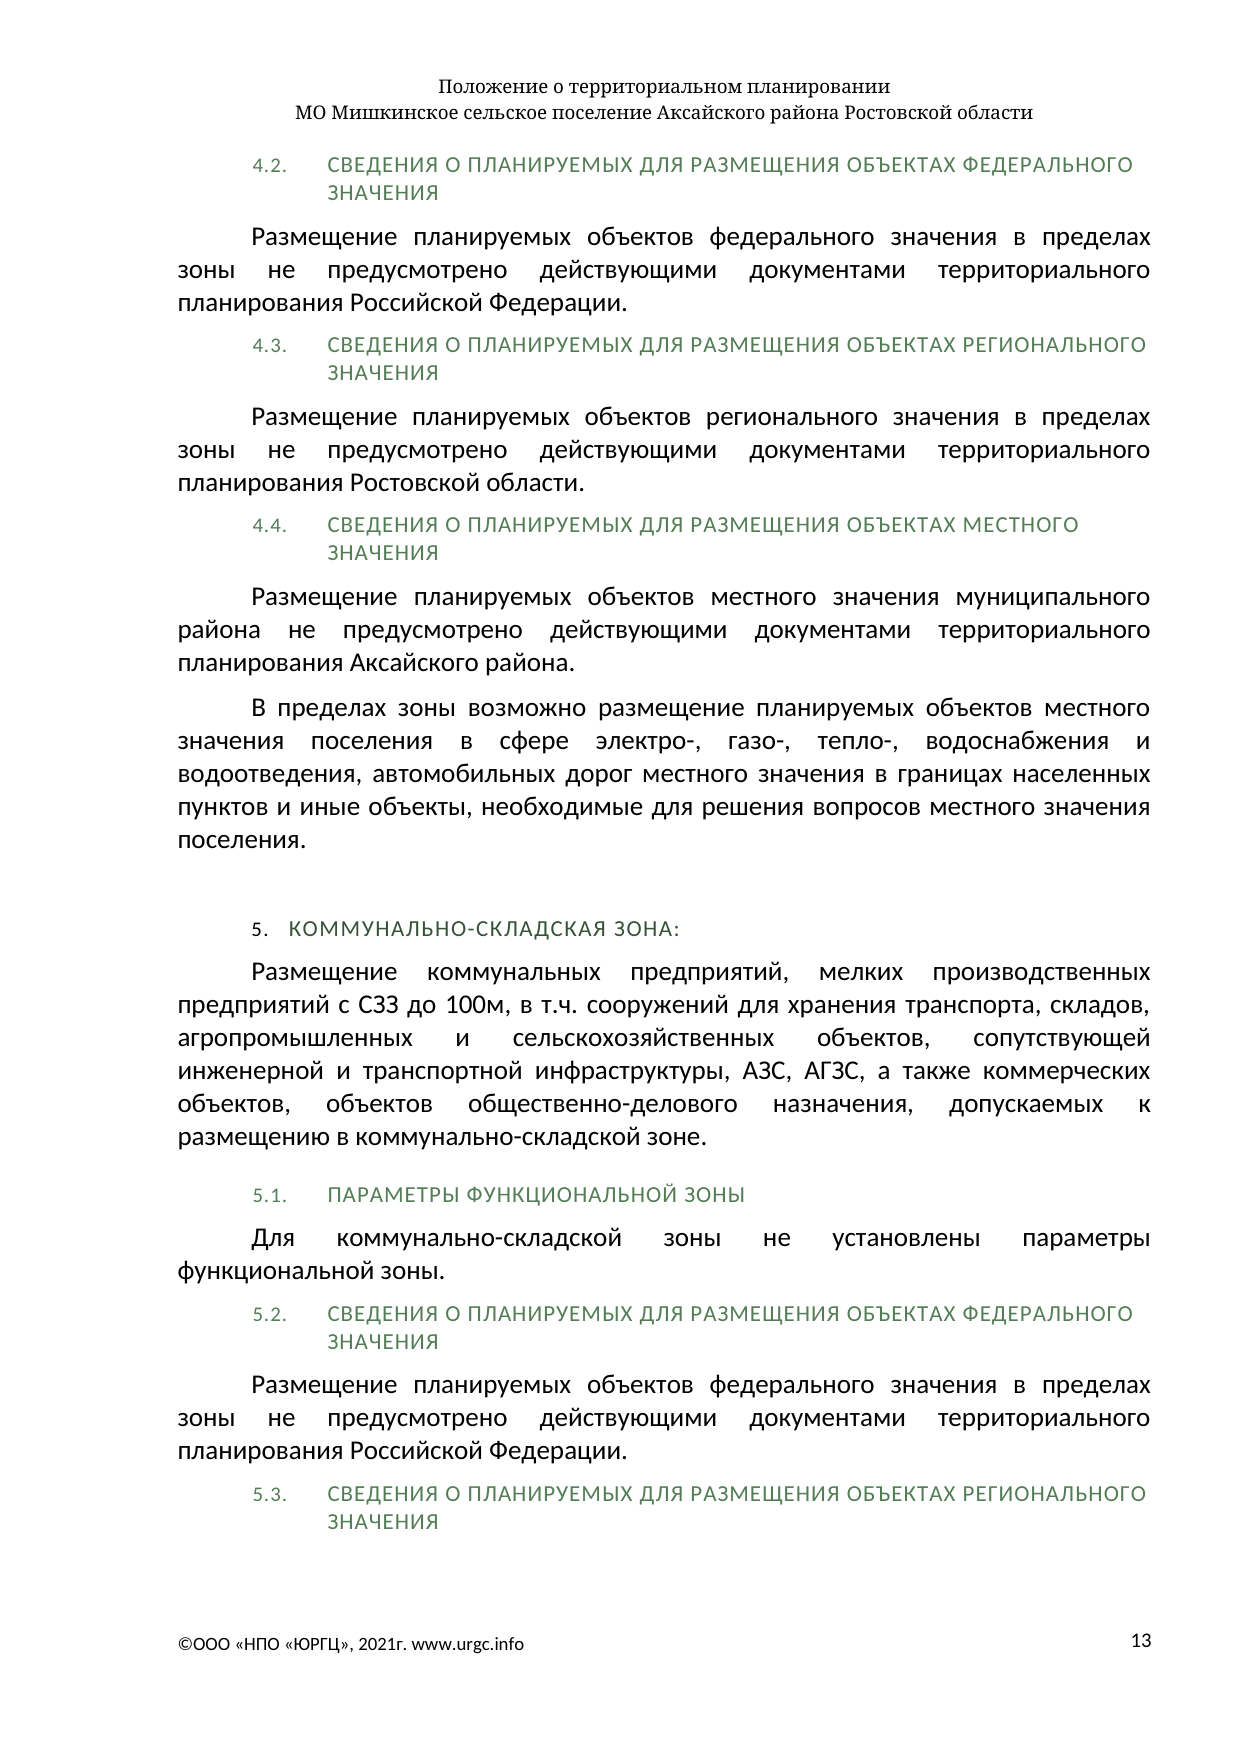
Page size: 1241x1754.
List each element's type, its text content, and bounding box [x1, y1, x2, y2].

text В пределах зоны возможно размещение планируемых объектов местного значения поселения в сфере электро-, газо-, тепло-, водоснабжения и водоотведения, автомобильных дорог местного значения в границах населенных пунктов и иные объекты, необходимые для решения вопросов местного значения поселения. [177, 691, 1152, 856]
text Размещение планируемых объектов местного значения муниципального района не предусмотрено действующими документами территориального планирования Аксайского района. [177, 579, 1152, 678]
text Размещение планируемых объектов федерального значения в пределах зоны не предусмотрено действующими документами территориального планирования Российской Федерации. [177, 219, 1152, 318]
text Размещение коммунальных предприятий, мелких производственных предприятий с СЗЗ до 100м, в т.ч. сооружений для хранения транспорта, складов, агропромышленных и сельскохозяйственных объектов, сопутствующей инженерной и транспортной инфраструктуры, АЗС, АГЗС, а также коммерческих объектов, объектов общественно-делового назначения, допускаемых к размещению в коммунально-складской зоне. [177, 954, 1152, 1152]
list Сведения о планируемых для размещения объектах федерального значения [252, 1299, 1152, 1355]
list Сведения о планируемых для размещения объектах местного значения [252, 510, 1152, 566]
list Параметры функциональной зоны [252, 1180, 1152, 1208]
list Коммунально-складская зона: [251, 914, 1152, 942]
text Размещение планируемых объектов федерального значения в пределах зоны не предусмотрено действующими документами территориального планирования Российской Федерации. [177, 1367, 1152, 1466]
list Сведения о планируемых для размещения объектах регионального значения [252, 330, 1152, 386]
text Для коммунально-складской зоны не установлены параметры функциональной зоны. [177, 1220, 1152, 1286]
list Сведения о планируемых для размещения объектах регионального значения [252, 1479, 1152, 1535]
text Размещение планируемых объектов регионального значения в пределах зоны не предусмотрено действующими документами территориального планирования Ростовской области. [177, 399, 1152, 498]
list Сведения о планируемых для размещения объектах федерального значения [252, 150, 1152, 206]
